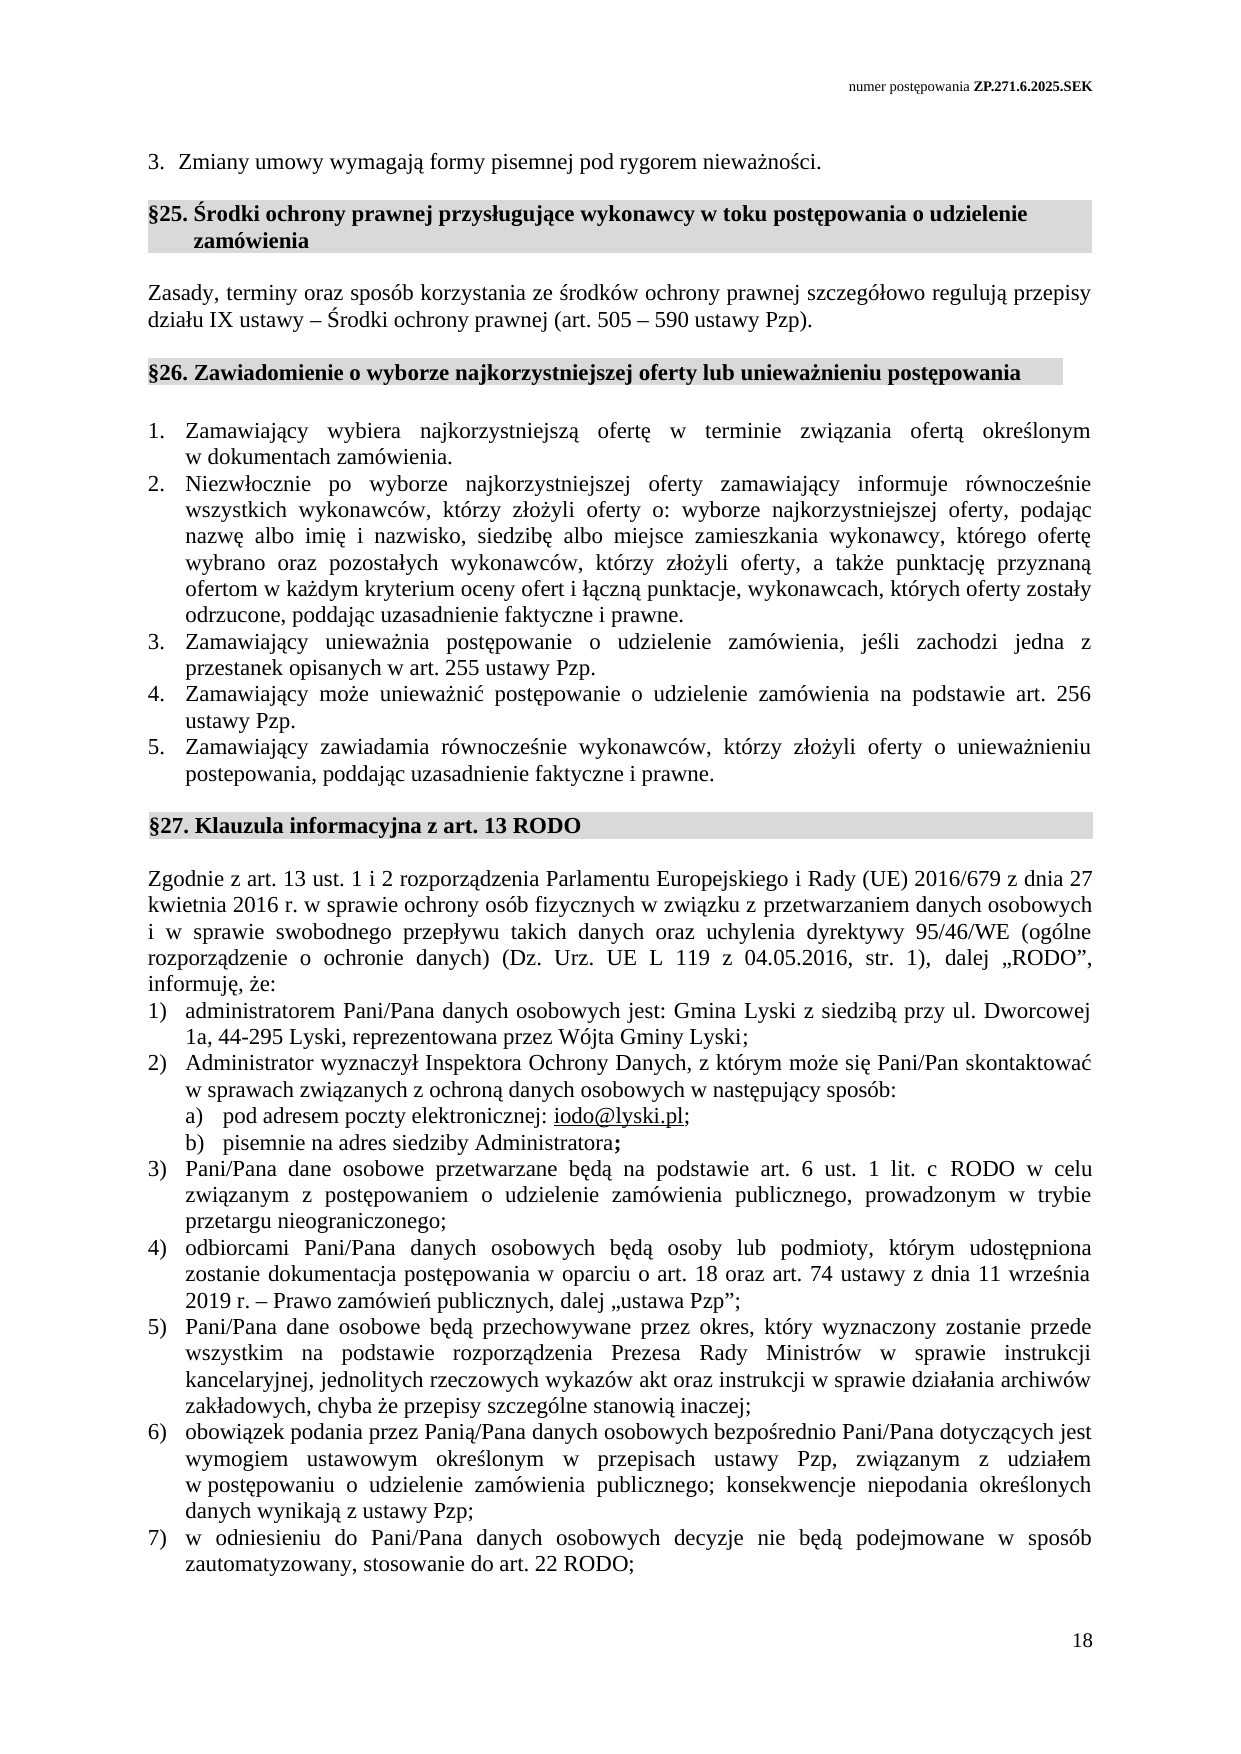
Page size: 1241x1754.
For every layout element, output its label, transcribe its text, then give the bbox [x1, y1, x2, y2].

list Zamawiający zawiadamia równocześnie wykonawców, którzy złożyli oferty o unieważnieniu postepowania, poddając uzasadnienie faktyczne i prawne. [148, 733, 1093, 786]
list Pani/Pana dane osobowe przetwarzane będą na podstawie art. 6 ust. 1 lit. c RODO w celu związanym z postępowaniem o udzielenie zamówienia publicznego, prowadzonym w trybie przetargu nieograniczonego; [148, 1155, 1093, 1234]
list pisemnie na adres siedziby Administratora; [185, 1128, 1093, 1155]
text §27. Klauzula informacyjna z art. 13 RODO [149, 812, 1093, 839]
list Zamawiający może unieważnić postępowanie o udzielenie zamówienia na podstawie art. 256 ustawy Pzp. [148, 681, 1093, 733]
text Zgodnie z art. 13 ust. 1 i 2 rozporządzenia Parlamentu Europejskiego i Rady (UE) 2016/679 z dnia 27 kwietnia 2016 r. w sprawie ochrony osób fizycznych w związku z przetwarzaniem danych osobowych i w sprawie swobodnego przepływu takich danych oraz uchylenia dyrektywy 95/46/WE (ogólne rozporządzenie o ochronie danych) (Dz. Urz. UE L 119 z 04.05.2016, str. 1), dalej „RODO”, informuję, że: [148, 865, 1093, 997]
subtitle §26. Zawiadomienie o wyborze najkorzystniejszej oferty lub unieważnieniu postępowania [148, 358, 1063, 385]
list obowiązek podania przez Panią/Pana danych osobowych bezpośrednio Pani/Pana dotyczących jest wymogiem ustawowym określonym w przepisach ustawy Pzp, związanym z udziałem w postępowaniu o udzielenie zamówienia publicznego; konsekwencje niepodania określonych danych wynikają z ustawy Pzp; [148, 1418, 1093, 1524]
list administratorem Pani/Pana danych osobowych jest: Gmina Lyski z siedzibą przy ul. Dworcowej 1a, 44-295 Lyski, reprezentowana przez Wójta Gminy Lyski; [148, 997, 1093, 1049]
list Zamawiający wybiera najkorzystniejszą ofertę w terminie związania ofertą określonym w dokumentach zamówienia. [148, 417, 1093, 470]
text Zasady, terminy oraz sposób korzystania ze środków ochrony prawnej szczegółowo regulują przepisy działu IX ustawy – Środki ochrony prawnej (art. 505 – 590 ustawy Pzp). [148, 279, 1093, 332]
list Zmiany umowy wymagają formy pisemnej pod rygorem nieważności. [148, 148, 1092, 174]
text §25. Środki ochrony prawnej przysługujące wykonawcy w toku postępowania o udzielenie zamówienia [148, 200, 1092, 253]
list Pani/Pana dane osobowe będą przechowywane przez okres, który wyznaczony zostanie przede wszystkim na podstawie rozporządzenia Prezesa Rady Ministrów w sprawie instrukcji kancelaryjnej, jednolitych rzeczowych wykazów akt oraz instrukcji w sprawie działania archiwów zakładowych, chyba że przepisy szczególne stanowią inaczej; [148, 1313, 1093, 1418]
list Administrator wyznaczył Inspektora Ochrony Danych, z którym może się Pani/Pan skontaktować w sprawach związanych z ochroną danych osobowych w następujący sposób: [148, 1049, 1093, 1102]
list Zamawiający unieważnia postępowanie o udzielenie zamówienia, jeśli zachodzi jedna z przestanek opisanych w art. 255 ustawy Pzp. [148, 628, 1093, 681]
list w odniesieniu do Pani/Pana danych osobowych decyzje nie będą podejmowane w sposób zautomatyzowany, stosowanie do art. 22 RODO; [148, 1524, 1093, 1577]
list odbiorcami Pani/Pana danych osobowych będą osoby lub podmioty, którym udostępniona zostanie dokumentacja postępowania w oparciu o art. 18 oraz art. 74 ustawy z dnia 11 września 2019 r. – Prawo zamówień publicznych, dalej „ustawa Pzp”; [148, 1234, 1093, 1313]
list Niezwłocznie po wyborze najkorzystniejszej oferty zamawiający informuje równocześnie wszystkich wykonawców, którzy złożyli oferty o: wyborze najkorzystniejszej oferty, podając nazwę albo imię i nazwisko, siedzibę albo miejsce zamieszkania wykonawcy, którego ofertę wybrano oraz pozostałych wykonawców, którzy złożyli oferty, a także punktację przyznaną ofertom w każdym kryterium oceny ofert i łączną punktacje, wykonawcach, których oferty zostały odrzucone, poddając uzasadnienie faktyczne i prawne. [148, 470, 1093, 628]
list pod adresem poczty elektronicznej: iodo@lyski.pl; [185, 1102, 1093, 1128]
